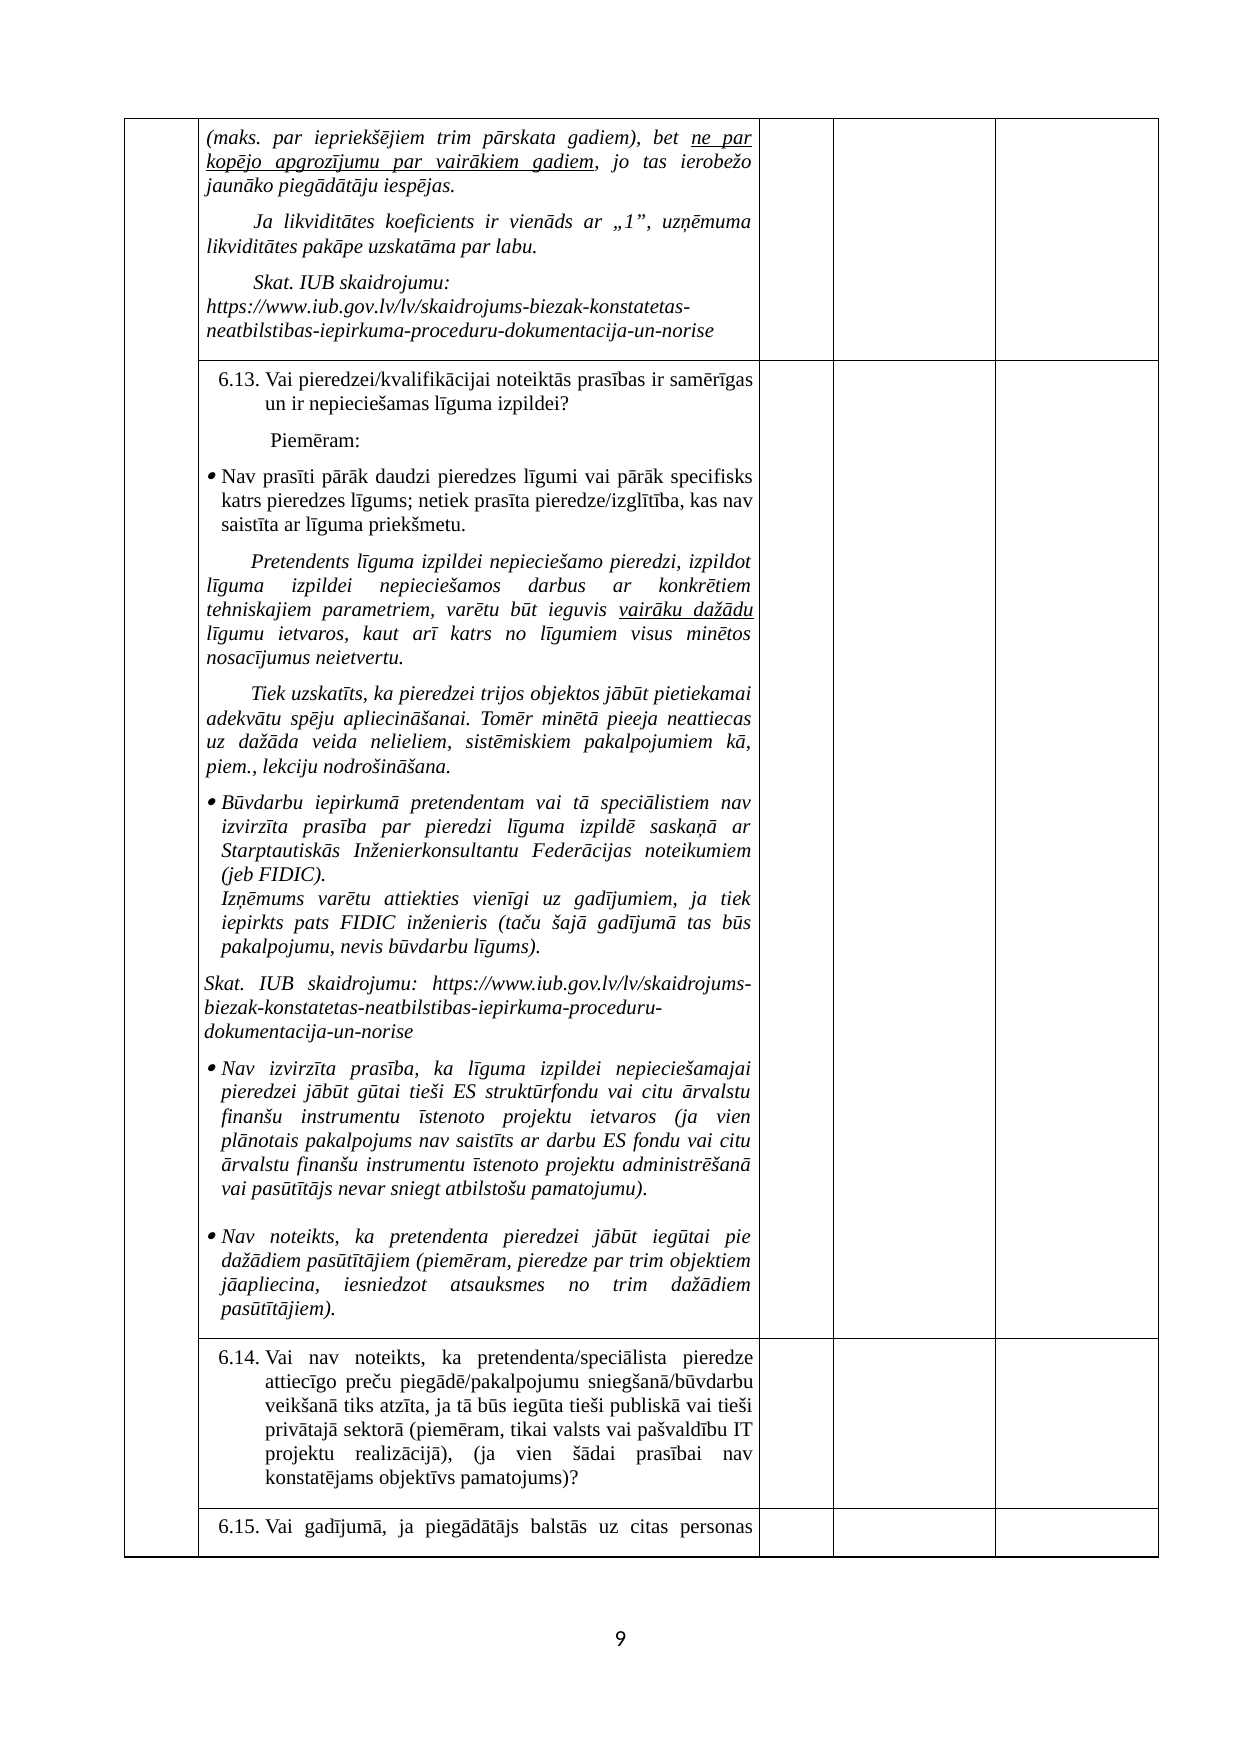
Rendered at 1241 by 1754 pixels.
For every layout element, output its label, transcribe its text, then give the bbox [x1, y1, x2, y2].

table_cell Vai pieredzei/kvalifikācijai noteiktās prasības ir samērīgas un ir nepieciešamas līguma izpildei? Piemēram: Nav prasīti pārāk daudzi pieredzes līgumi vai pārāk specifisks katrs pieredzes līgums; netiek prasīta pieredze/izglītība, kas nav saistīta ar līguma priekšmetu. Pretendents līguma izpildei nepieciešamo pieredzi, izpildot līguma izpildei nepieciešamos darbus ar konkrētiem tehniskajiem parametriem, varētu būt ieguvis vairāku dažādu līgumu ietvaros, kaut arī katrs no līgumiem visus minētos nosacījumus neietvertu. Tiek uzskatīts, ka pieredzei trijos objektos jābūt pietiekamai adekvātu spēju apliecināšanai. Tomēr minētā pieeja neattiecas uz dažāda veida nelieliem, sistēmiskiem pakalpojumiem kā, piem., lekciju nodrošināšana. Būvdarbu iepirkumā pretendentam vai tā speciālistiem nav izvirzīta prasība par pieredzi līguma izpildē saskaņā ar Starptautiskās Inženierkonsultantu Federācijas noteikumiem (jeb FIDIC). Izņēmums varētu attiekties vienīgi uz gadījumiem, ja tiek iepirkts pats FIDIC inženieris (taču šajā gadījumā tas būs pakalpojumu, nevis būvdarbu līgums). Skat. IUB skaidrojumu: https://www.iub.gov.lv/lv/skaidrojums-biezak-konstatetas-neatbilstibas-iepirkuma-proceduru-dokumentacija-un-norise Nav izvirzīta prasība, ka līguma izpildei nepieciešamajai pieredzei jābūt gūtai tieši ES struktūrfondu vai citu ārvalstu finanšu instrumentu īstenoto projektu ietvaros (ja vien plānotais pakalpojums nav saistīts ar darbu ES fondu vai citu ārvalstu finanšu instrumentu īstenoto projektu administrēšanā vai pasūtītājs nevar sniegt atbilstošu pamatojumu). Nav noteikts, ka pretendenta pieredzei jābūt iegūtai pie dažādiem pasūtītājiem (piemēram, pieredze par trim objektiem jāapliecina, iesniedzot atsauksmes no trim dažādiem pasūtītājiem). [199, 361, 759, 1338]
table_cell [834, 1509, 995, 1556]
table_cell [996, 119, 1158, 360]
table_cell [760, 1509, 833, 1556]
table_cell Vai nav noteikts, ka pretendenta/speciālista pieredze attiecīgo preču piegādē/pakalpojumu sniegšanā/būvdarbu veikšanā tiks atzīta, ja tā būs iegūta tieši publiskā vai tieši privātajā sektorā (piemēram, tikai valsts vai pašvaldību IT projektu realizācijā), (ja vien šādai prasībai nav konstatējams objektīvs pamatojums)? [199, 1339, 759, 1507]
table_cell [996, 1509, 1158, 1556]
table_cell [996, 361, 1158, 1338]
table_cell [199, 1509, 759, 1556]
table_cell [834, 119, 995, 360]
table_cell [760, 361, 833, 1338]
table_cell [996, 1339, 1158, 1507]
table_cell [199, 119, 759, 360]
table_cell [760, 119, 833, 360]
table_cell [834, 361, 995, 1338]
table_cell [834, 1339, 995, 1507]
table_cell [760, 1339, 833, 1507]
